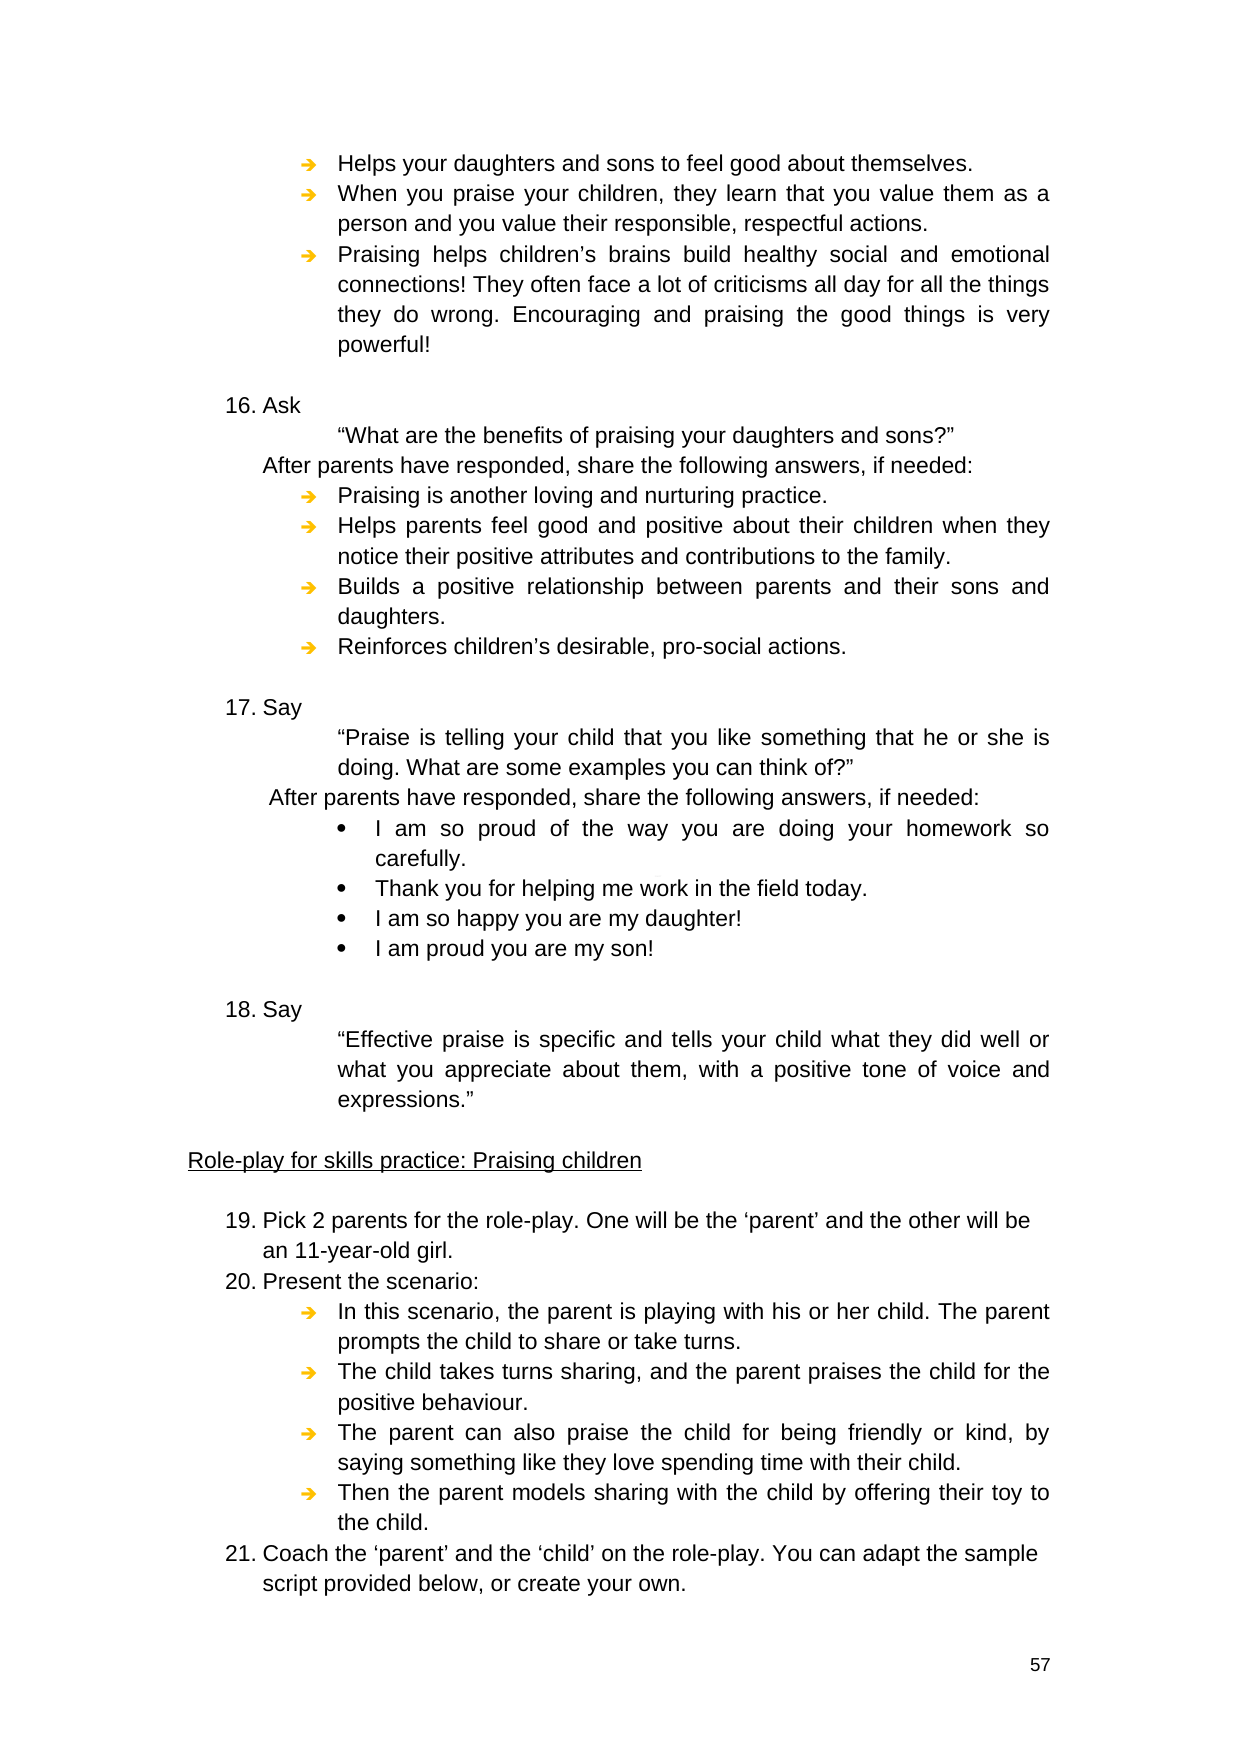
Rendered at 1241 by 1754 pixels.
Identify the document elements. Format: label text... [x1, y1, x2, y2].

list I am so proud of the way you are doing your homework so carefully. [337, 814, 1051, 871]
list Helps your daughters and sons to feel good about themselves. [300, 150, 1051, 176]
list Builds a positive relationship between parents and their sons and daughters. [300, 573, 1051, 629]
text After parents have responded, share the following answers, if needed: [262, 784, 1051, 811]
list The child takes turns sharing, and the parent praises the child for the positive behaviour. [300, 1358, 1051, 1415]
list In this scenario, the parent is playing with his or her child. The parent prompts the child to share or take turns. [300, 1298, 1051, 1354]
list Helps parents feel good and positive about their children when they notice their positive attributes and contributions to the family. [300, 512, 1051, 569]
list Reinforces children’s desirable, pro-social actions. [300, 633, 1051, 660]
list I am proud you are my son! [337, 935, 1051, 962]
list Coach the ‘parent’ and the ‘child’ on the role-play. You can adapt the sample script provided below, or create your own. [225, 1539, 1051, 1596]
list Present the scenario: [225, 1268, 1051, 1294]
list “Effective praise is specific and tells your child what they did well or what you appreciate about them, with a positive tone of voice and expressions.” [337, 1026, 1051, 1113]
list Say [225, 694, 1051, 720]
list “Praise is telling your child that you like something that he or she is doing. What are some examples you can think of?” [337, 724, 1051, 781]
list The parent can also praise the child for being friendly or kind, by saying something like they love spending time with their child. [300, 1419, 1051, 1475]
list I am so happy you are my daughter! [337, 905, 1051, 932]
list Pick 2 parents for the role-play. One will be the ‘parent’ and the other will be an 11-year-old girl. [225, 1207, 1051, 1264]
list Ask [225, 392, 1051, 418]
text After parents have responded, share the following answers, if needed: [262, 452, 1051, 478]
list Say [225, 996, 1051, 1022]
list Thank you for helping me work in the field today. [337, 875, 1051, 901]
list Then the parent models sharing with the child by offering their toy to the child. [300, 1479, 1051, 1536]
list Praising is another loving and nurturing practice. [300, 482, 1051, 509]
list When you praise your children, they learn that you value them as a person and you value their responsible, respectful actions. [300, 180, 1051, 237]
list “What are the benefits of praising your daughters and sons?” [337, 422, 1051, 448]
text Role-play for skills practice: Praising children [187, 1147, 1051, 1173]
list Praising helps children’s brains build healthy social and emotional connections! They often face a lot of criticisms all day for all the things they do wrong. Encouraging and praising the good things is very powerful! [300, 241, 1051, 358]
